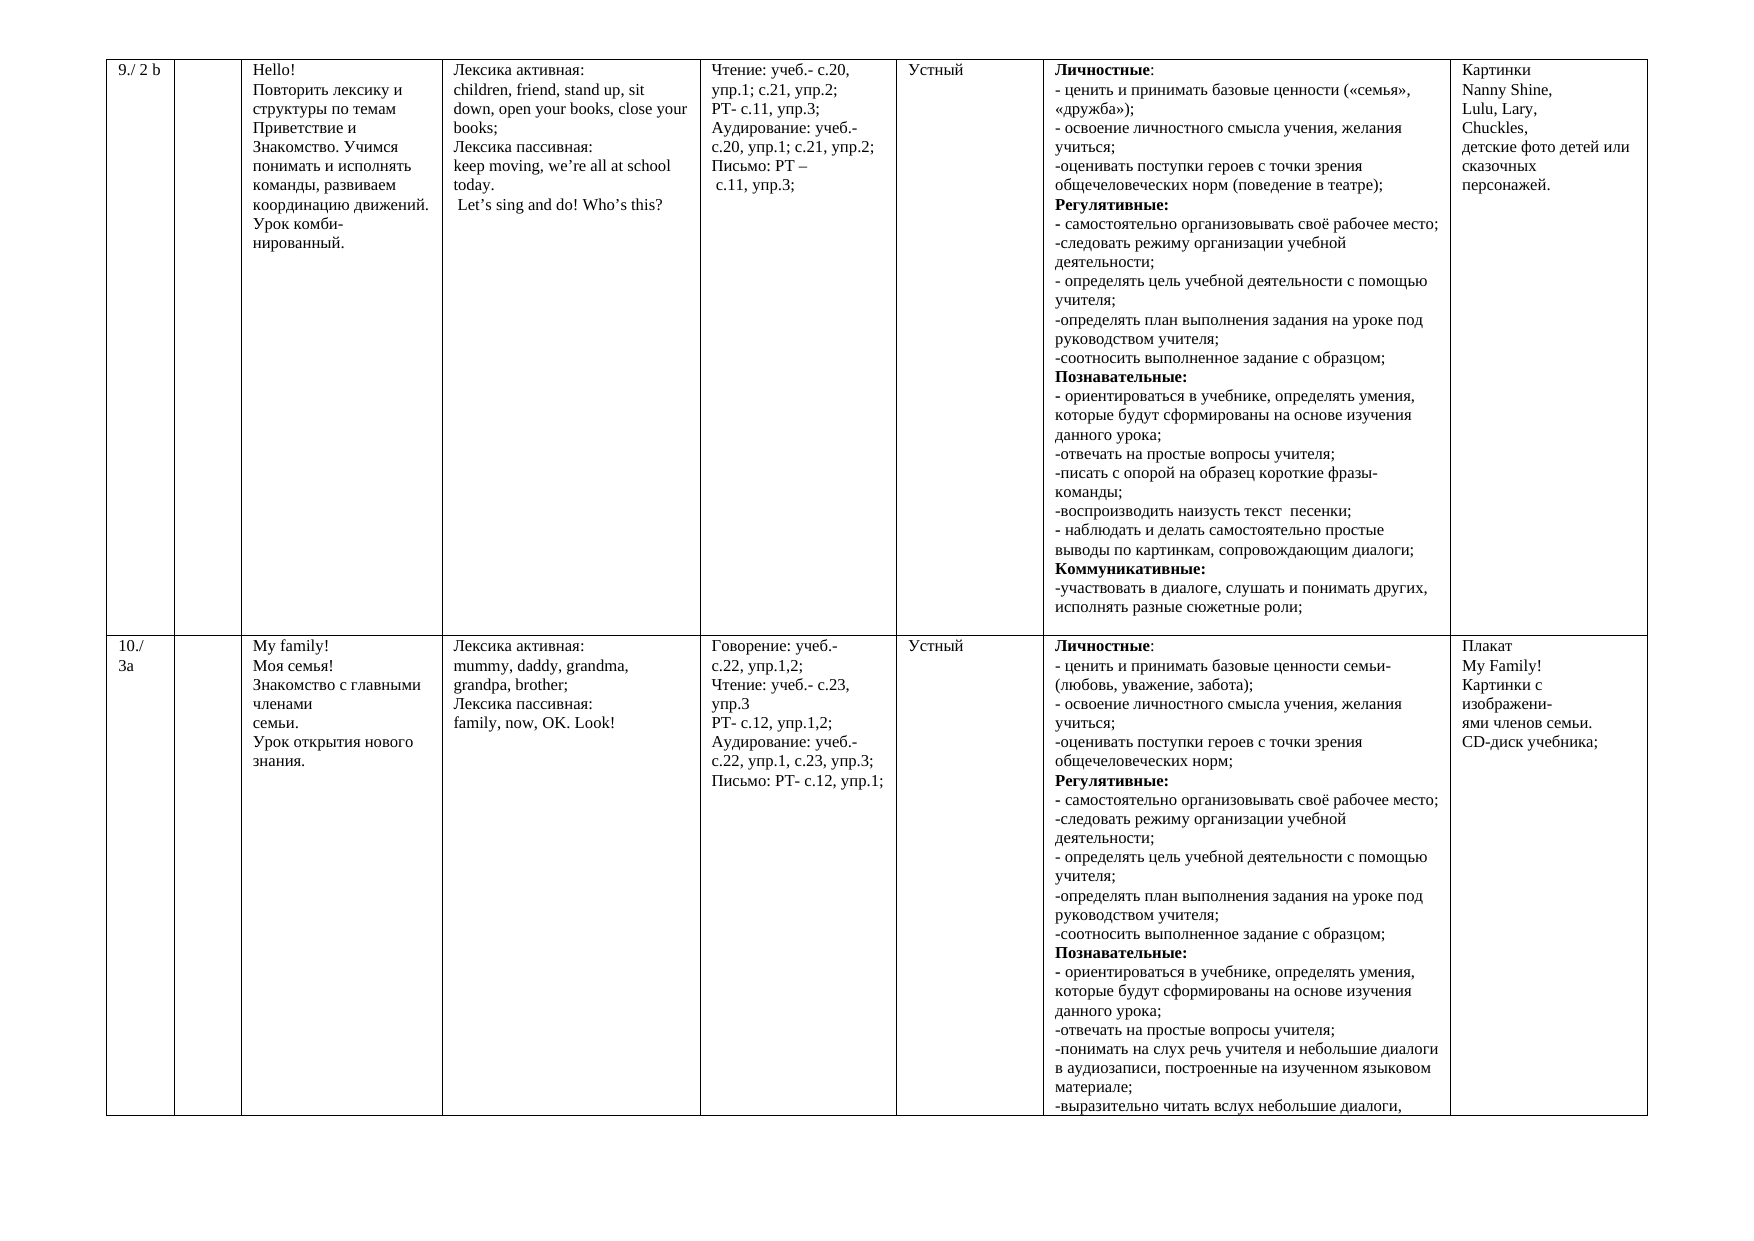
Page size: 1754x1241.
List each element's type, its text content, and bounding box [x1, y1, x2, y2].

table_cell 9./ 2 b [107, 60, 174, 635]
table_cell Hello! Повторить лексику и структуры по темам Приветствие и Знакомство. Учимся понимать и исполнять команды, развиваем координацию движений. Урок комби- нированный. [242, 60, 442, 635]
table_cell 10./ 3a [107, 636, 174, 1115]
table_cell [175, 60, 241, 635]
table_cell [443, 636, 700, 1115]
table_cell Лексика активная: children, friend, stand up, sit down, open your books, close your books; Лексика пассивная: keep moving, we’re all at school today. Let’s sing and do! Who’s this? [443, 60, 700, 635]
table_cell Картинки Nanny Shine, Lulu, Lary, Chuckles, детские фото детей или сказочных персонажей. [1451, 60, 1647, 635]
table_cell Устный [897, 60, 1043, 635]
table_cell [701, 636, 896, 1115]
table_cell [175, 636, 241, 1115]
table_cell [242, 636, 442, 1115]
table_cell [1044, 636, 1450, 1115]
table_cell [1451, 636, 1647, 1115]
table_cell Личностные: - ценить и принимать базовые ценности («семья», «дружба»); - освоение личностного смысла учения, желания учиться; -оценивать поступки героев с точки зрения общечеловеческих норм (поведение в театре); Регулятивные: - самостоятельно организовывать своё рабочее место; -следовать режиму организации учебной деятельности; - определять цель учебной деятельности с помощью учителя; -определять план выполнения задания на уроке под руководством учителя; -соотносить выполненное задание с образцом; Познавательные: - ориентироваться в учебнике, определять умения, которые будут сформированы на основе изучения данного урока; -отвечать на простые вопросы учителя; -писать с опорой на образец короткие фразы-команды; -воспроизводить наизусть текст песенки; - наблюдать и делать самостоятельно простые выводы по картинкам, сопровождающим диалоги; Коммуникативные: -участвовать в диалоге, слушать и понимать других, исполнять разные сюжетные роли; [1044, 60, 1450, 635]
table_cell Устный [897, 636, 1043, 1115]
table_cell Чтение: учеб.- с.20, упр.1; с.21, упр.2; РТ- с.11, упр.3; Аудирование: учеб.-с.20, упр.1; с.21, упр.2; Письмо: РТ – с.11, упр.3; [701, 60, 896, 635]
